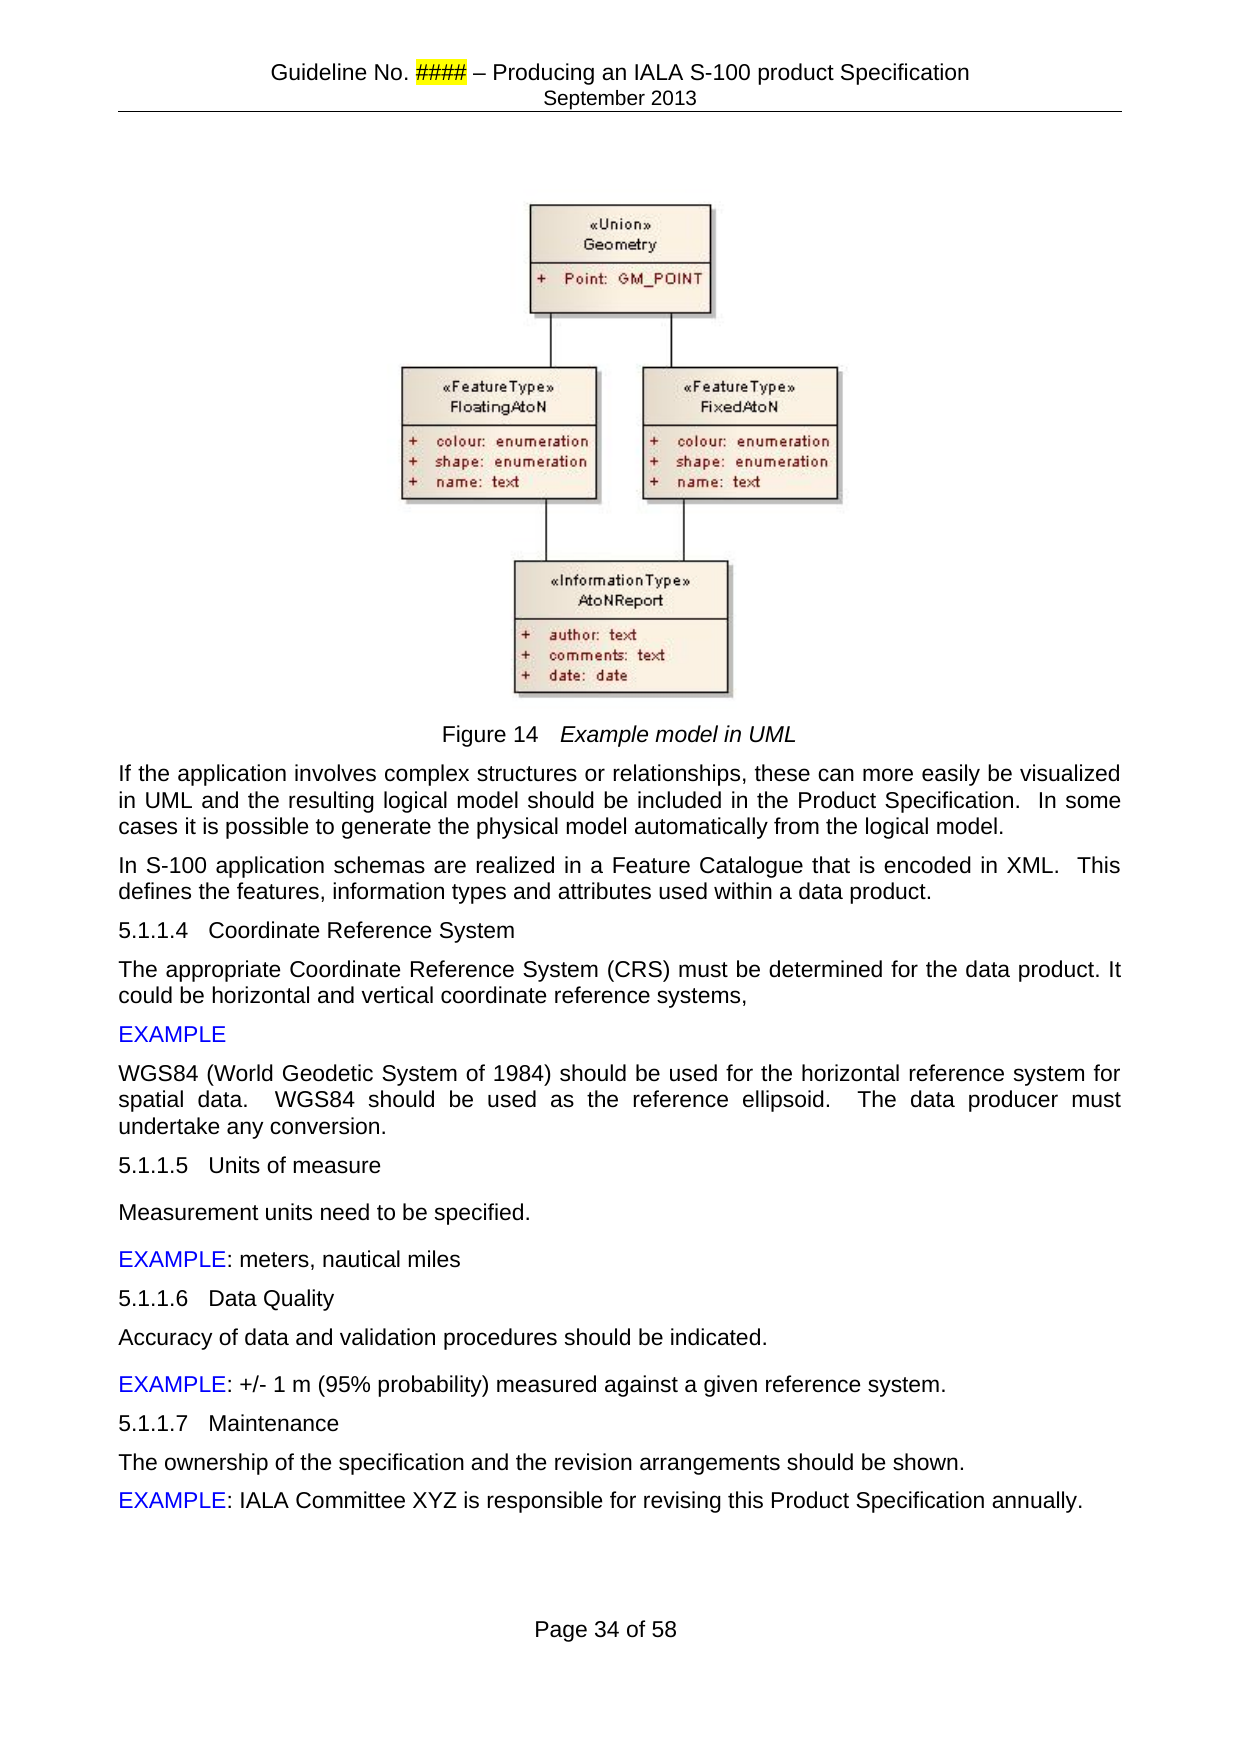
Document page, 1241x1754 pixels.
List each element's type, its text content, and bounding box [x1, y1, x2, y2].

text If the application involves complex structures or relationships, these can more easily be visualized in UML and the resulting logical model should be included in the Product Specification. In some cases it is possible to generate the physical model automatically from the logical model. [118, 760, 1122, 839]
text EXAMPLE: meters, nautical miles [118, 1246, 1122, 1272]
subtitle Units of measure [118, 1152, 1122, 1178]
text EXAMPLE: IALA Committee XYZ is responsible for revising this Product Specification annually. [118, 1487, 1122, 1514]
text WGS84 (World Geodetic System of 1984) should be used for the horizontal reference system for spatial data. WGS84 should be used as the reference ellipsoid. The data producer must undertake any conversion. [118, 1060, 1122, 1139]
text EXAMPLE: +/- 1 m (95% probability) measured against a given reference system. [118, 1371, 1122, 1397]
text Measurement units need to be specified. [118, 1199, 1122, 1225]
subtitle Data Quality [118, 1285, 1122, 1311]
picture [386, 189, 854, 709]
text EXAMPLE [118, 1021, 1122, 1047]
text The ownership of the specification and the revision arrangements should be shown. [118, 1448, 1122, 1475]
text In S-100 application schemas are realized in a Feature Catalogue that is encoded in XML. This defines the features, information types and attributes used within a data product. [118, 852, 1122, 904]
subtitle Maintenance [118, 1410, 1122, 1436]
text Example model in UML [118, 721, 1122, 748]
text Accuracy of data and validation procedures should be indicated. [118, 1324, 1122, 1350]
subtitle Coordinate Reference System [118, 917, 1122, 943]
text The appropriate Coordinate Reference System (CRS) must be determined for the data product. It could be horizontal and vertical coordinate reference systems, [118, 956, 1122, 1009]
